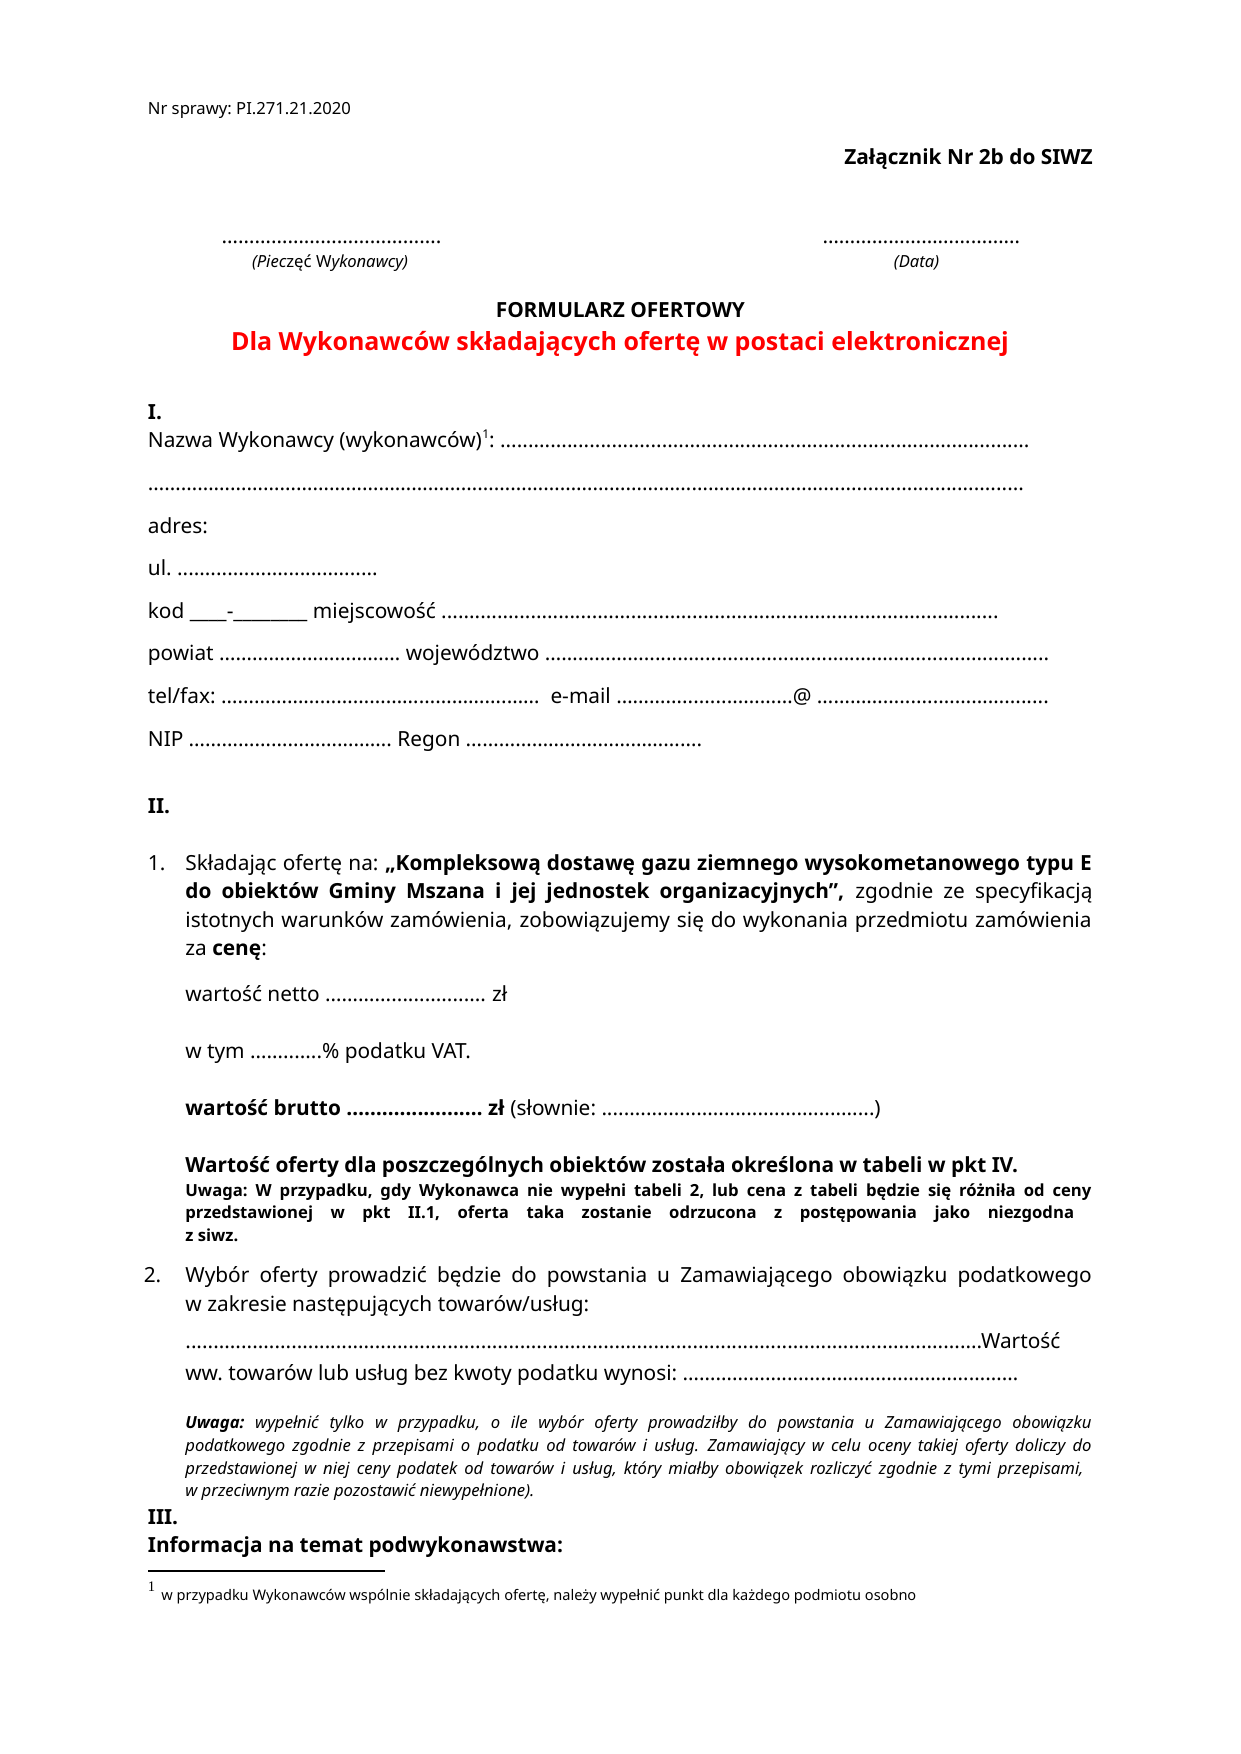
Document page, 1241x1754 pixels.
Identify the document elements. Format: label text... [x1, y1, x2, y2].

text tel/fax: …………………………………………….…… e-mail …………...........………@ …………….......…………........ [148, 681, 1092, 709]
text w tym …….......% podatku VAT. [185, 1036, 1092, 1064]
subtitle III. [148, 1502, 1092, 1530]
text wartość brutto ………...........… zł (słownie: .................................................) [185, 1093, 1092, 1121]
text ...............................................................................................................................................Wartość ww. towarów lub usług bez kwoty podatku wynosi: ……………….......……………………………… [185, 1326, 1092, 1387]
text Informacja na temat podwykonawstwa: [148, 1530, 1092, 1559]
text Uwaga: wypełnić tylko w przypadku, o ile wybór oferty prowadziłby do powstania u Zamawiającego obowiązku podatkowego zgodnie z przepisami o podatku od towarów i usług. Zamawiający w celu oceny takiej oferty doliczy do przedstawionej w niej ceny podatek od towarów i usług, który miałby obowiązek rozliczyć zgodnie z tymi przepisami, w przeciwnym razie pozostawić niewypełnione). [185, 1411, 1092, 1502]
text FORMULARZ OFERTOWY [148, 295, 1092, 324]
subtitle II. [148, 791, 1092, 820]
text (Pieczęć Wykonawcy) (Data) [148, 250, 1092, 273]
text powiat …………………………… województwo ………………...........................………...………......................... [148, 638, 1092, 667]
text wartość netto ……….................... zł [185, 979, 1092, 1007]
text Nazwa Wykonawcy (wykonawców): ............................................................................................... [148, 426, 1092, 454]
subtitle I. [148, 397, 1092, 426]
text Załącznik Nr 2b do SIWZ [148, 142, 1092, 170]
text …………………………………………………………………………………………………………….................................... [148, 468, 1092, 497]
text NIP ………………………………. Regon ……………………………………. [148, 724, 1092, 752]
list Składając ofertę na: „Kompleksową dostawę gazu ziemnego wysokometanowego typu E do obiektów Gminy Mszana i jej jednostek organizacyjnych”, zgodnie ze specyfikacją istotnych warunków zamówienia, zobowiązujemy się do wykonania przedmiotu zamówienia za cenę: [148, 848, 1092, 962]
text ul. .................................... [148, 553, 1092, 582]
text …………………………………. ……………………………… [148, 222, 1092, 250]
text Wartość oferty dla poszczególnych obiektów została określona w tabeli w pkt IV. [185, 1150, 1092, 1178]
text adres: [148, 511, 1092, 539]
text kod ____-________ miejscowość .................................................................................................... [148, 596, 1092, 624]
text Uwaga: W przypadku, gdy Wykonawca nie wypełni tabeli 2, lub cena z tabeli będzie się różniła od ceny przedstawionej w pkt II.1, oferta taka zostanie odrzucona z postępowania jako niezgodna z siwz. [185, 1178, 1092, 1246]
text Dla Wykonawców składających ofertę w postaci elektronicznej [148, 324, 1092, 358]
text 2. Wybór oferty prowadzić będzie do powstania u Zamawiającego obowiązku podatkowego w zakresie następujących towarów/usług: [143, 1260, 1092, 1317]
